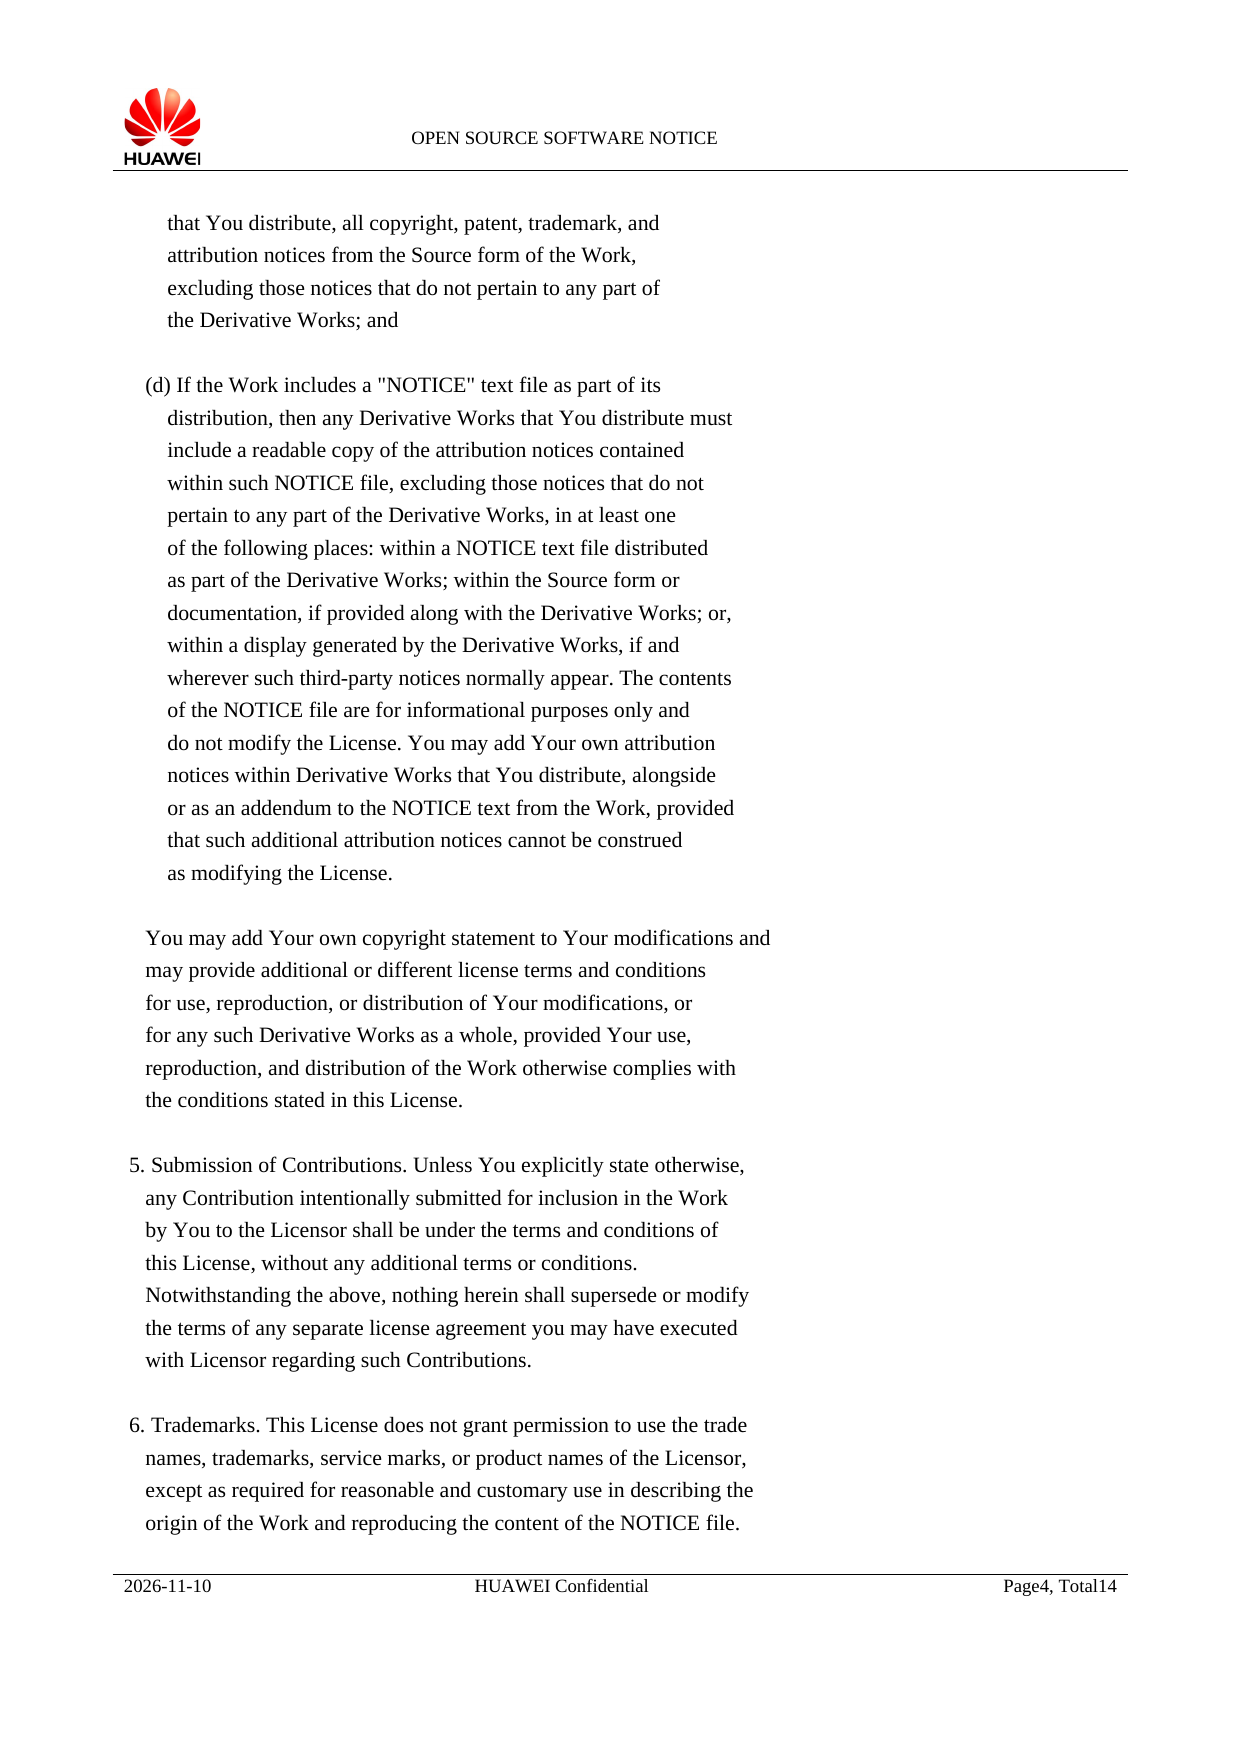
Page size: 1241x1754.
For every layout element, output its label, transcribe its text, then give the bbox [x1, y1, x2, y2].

picture [124, 88, 201, 165]
